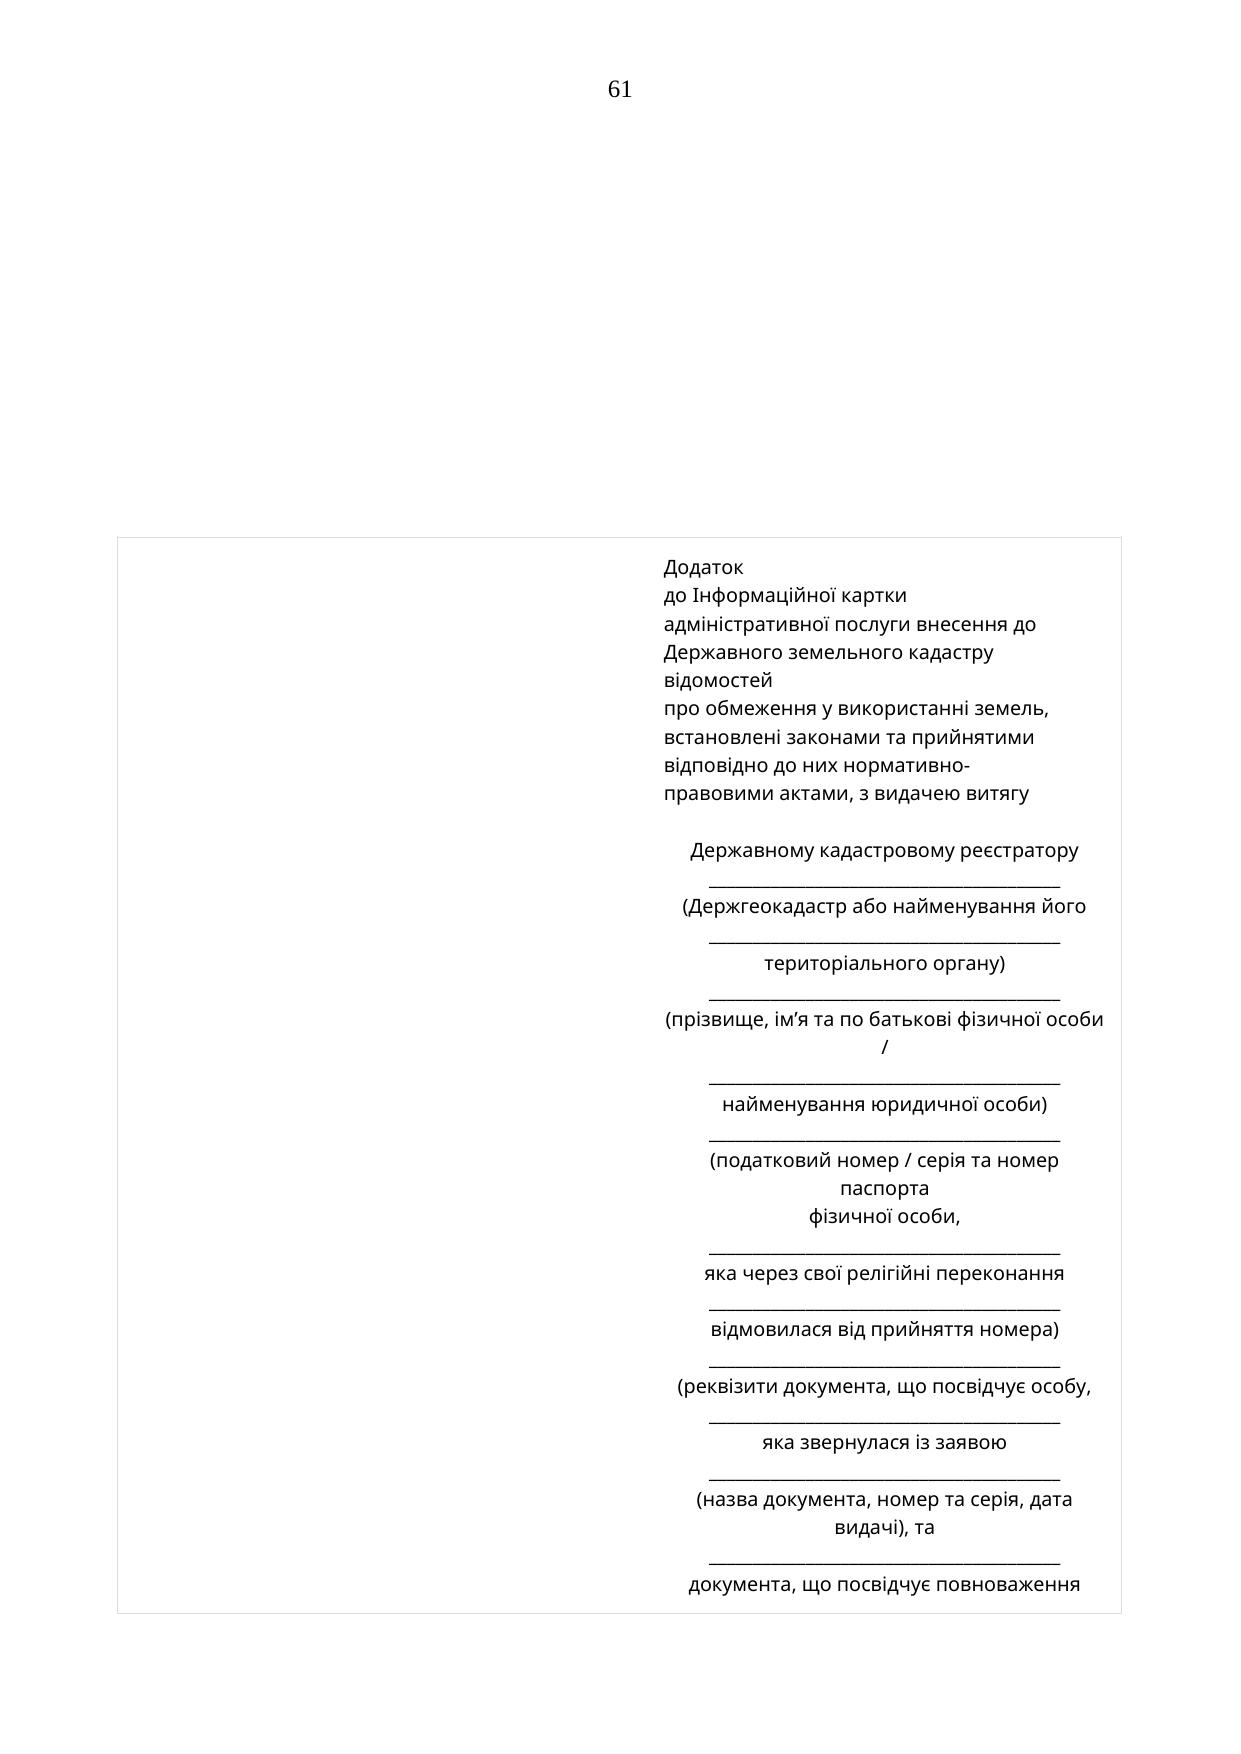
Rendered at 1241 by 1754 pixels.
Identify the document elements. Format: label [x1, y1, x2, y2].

table_header [118, 538, 1121, 1612]
